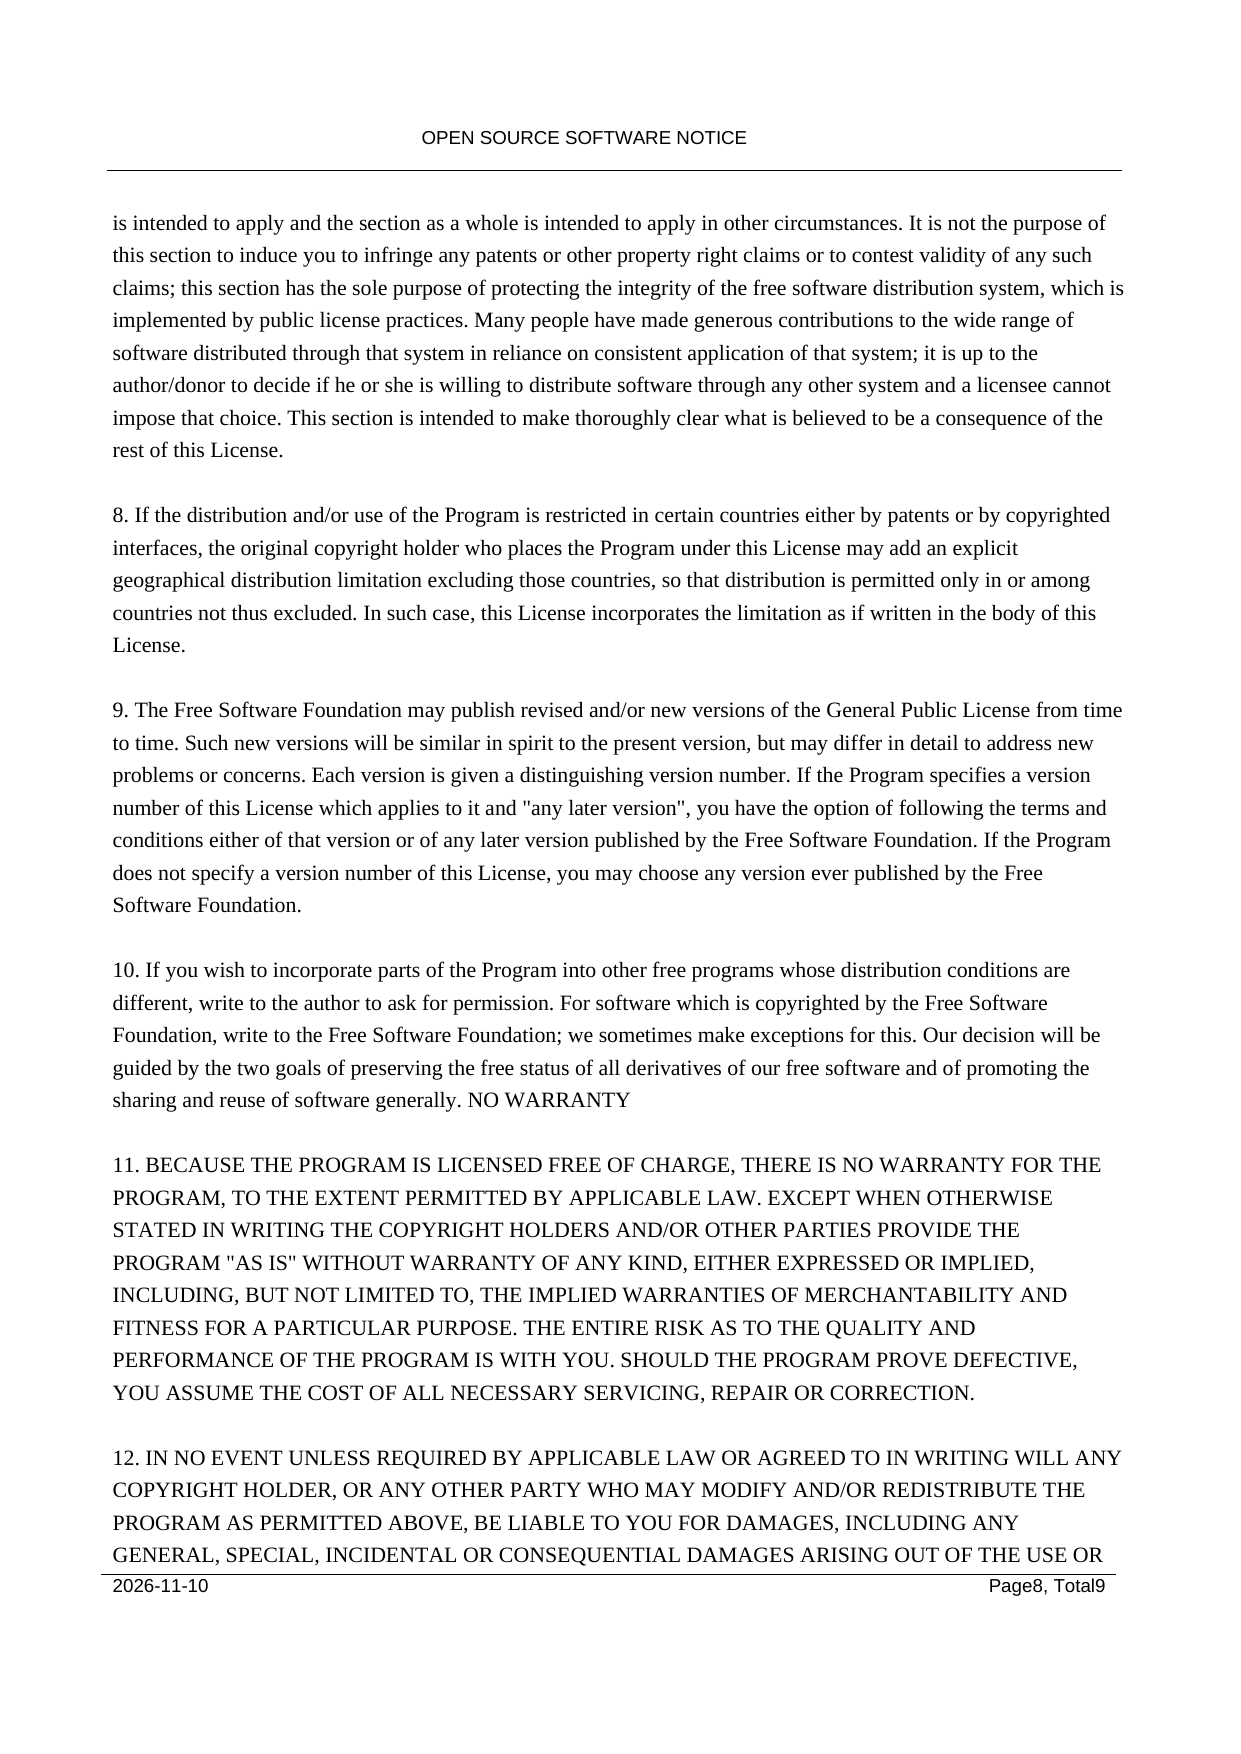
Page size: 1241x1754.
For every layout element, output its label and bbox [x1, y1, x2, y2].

text [112, 206, 1128, 1571]
